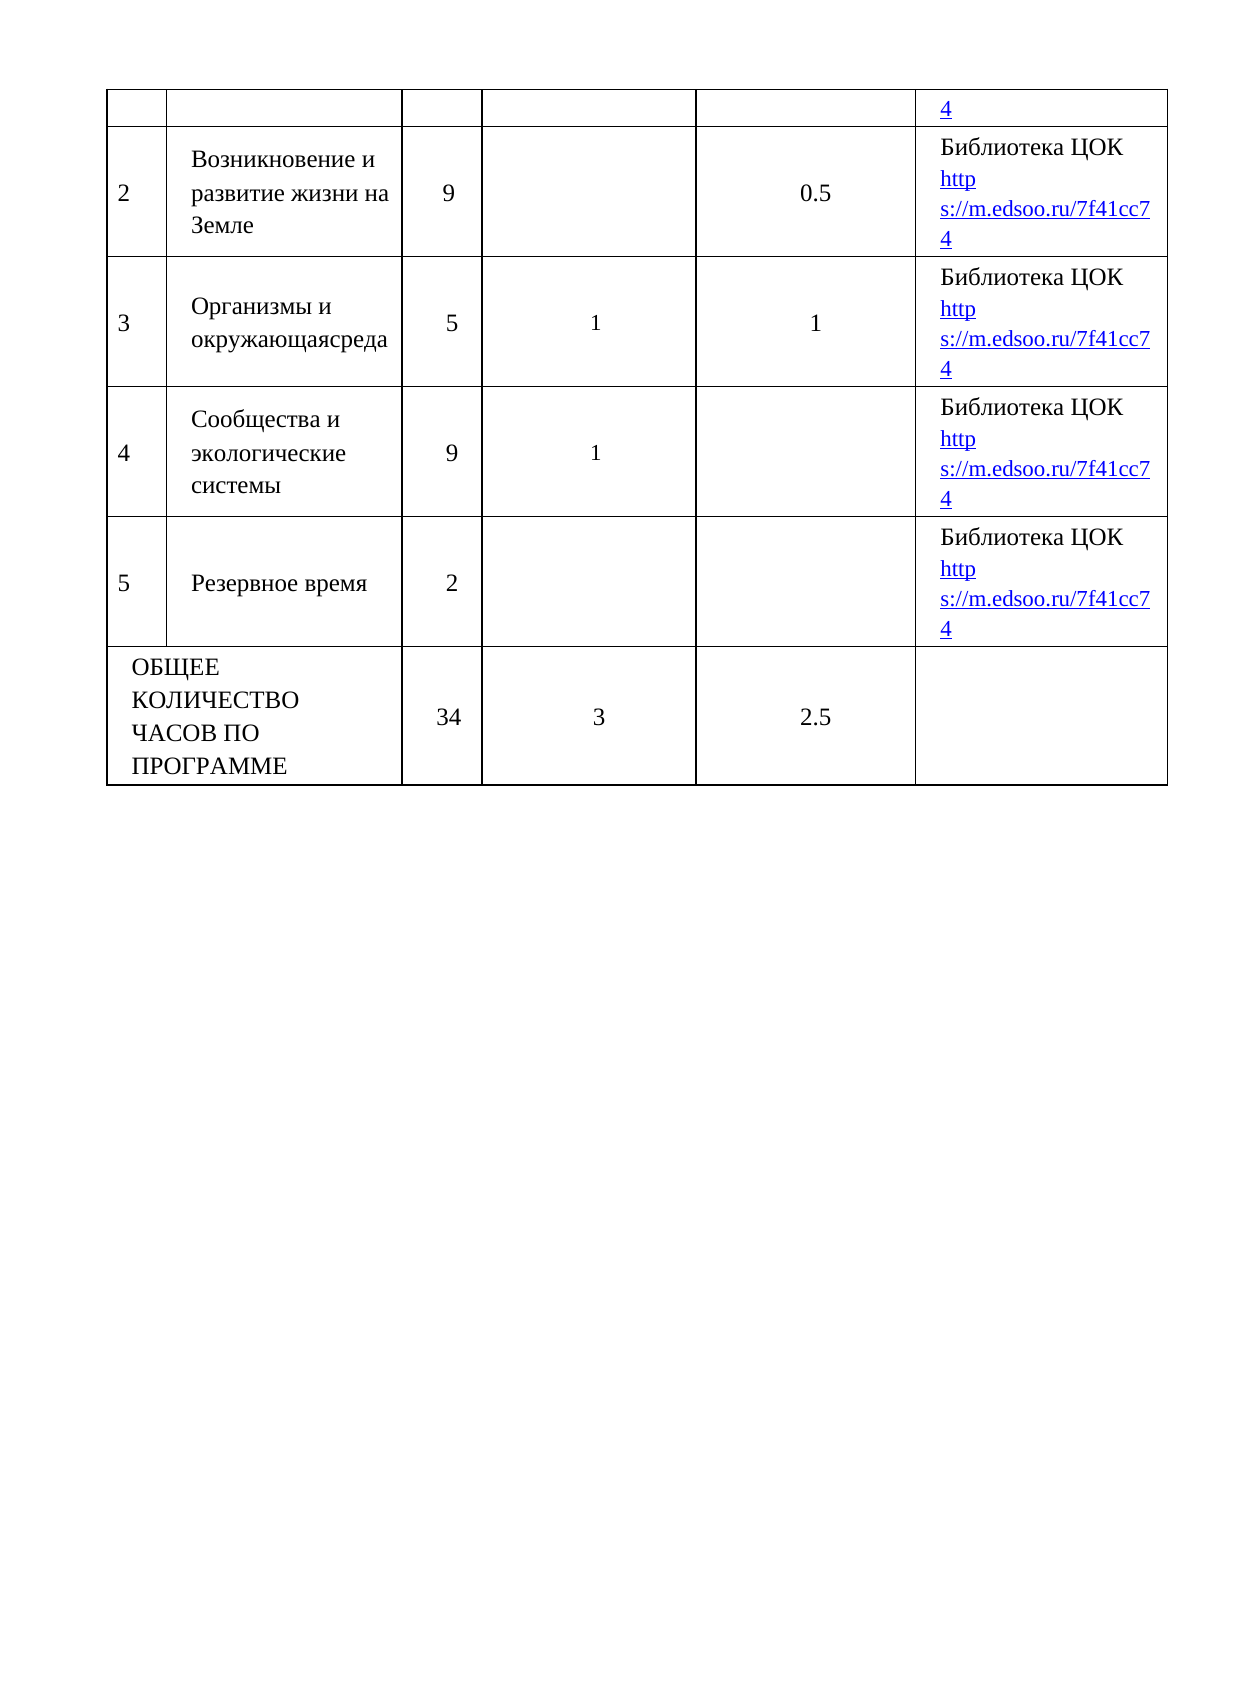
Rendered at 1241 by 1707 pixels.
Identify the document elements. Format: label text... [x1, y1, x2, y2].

table_cell [483, 517, 695, 646]
table_cell Библиотека ЦОК https://m.edsoo.ru/7f41cc74 [916, 387, 1167, 516]
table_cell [916, 127, 1167, 256]
table_cell ОБЩЕЕ КОЛИЧЕСТВО ЧАСОВ ПО ПРОГРАММЕ [108, 647, 401, 784]
table_cell 2.5 [697, 647, 915, 784]
table_cell 1 [483, 387, 695, 516]
table_cell 9 [403, 127, 481, 256]
table_cell 34 [403, 647, 481, 784]
table_cell 5 [108, 517, 166, 646]
table_cell 9 [403, 90, 481, 126]
table_cell 2 [108, 127, 166, 256]
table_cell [916, 257, 1167, 386]
table_cell Резервное время [167, 517, 401, 646]
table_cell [916, 90, 1167, 126]
table_cell 1 [483, 90, 695, 126]
table_cell 1 [483, 257, 695, 386]
table_cell 3 [108, 257, 166, 386]
table_cell [483, 127, 695, 256]
table_cell 4 [108, 387, 166, 516]
table_cell 9 [403, 387, 481, 516]
table_cell [697, 387, 915, 516]
table_cell 1 [108, 90, 166, 126]
table_cell Сообщества и экологические системы [167, 387, 401, 516]
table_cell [167, 90, 401, 126]
table_cell 5 [403, 257, 481, 386]
table_cell 1 [697, 257, 915, 386]
table_cell [916, 647, 1167, 784]
table_cell Библиотека ЦОК https://m.edsoo.ru/7f41cc74 [916, 517, 1167, 646]
table_cell 1 [697, 90, 915, 126]
table_cell Организмы и окружающаясреда [167, 257, 401, 386]
table_cell 0.5 [697, 127, 915, 256]
table_cell Возникновение и развитие жизни на Земле [167, 127, 401, 256]
table_cell 3 [483, 647, 695, 784]
table_cell 2 [403, 517, 481, 646]
table_cell [697, 517, 915, 646]
